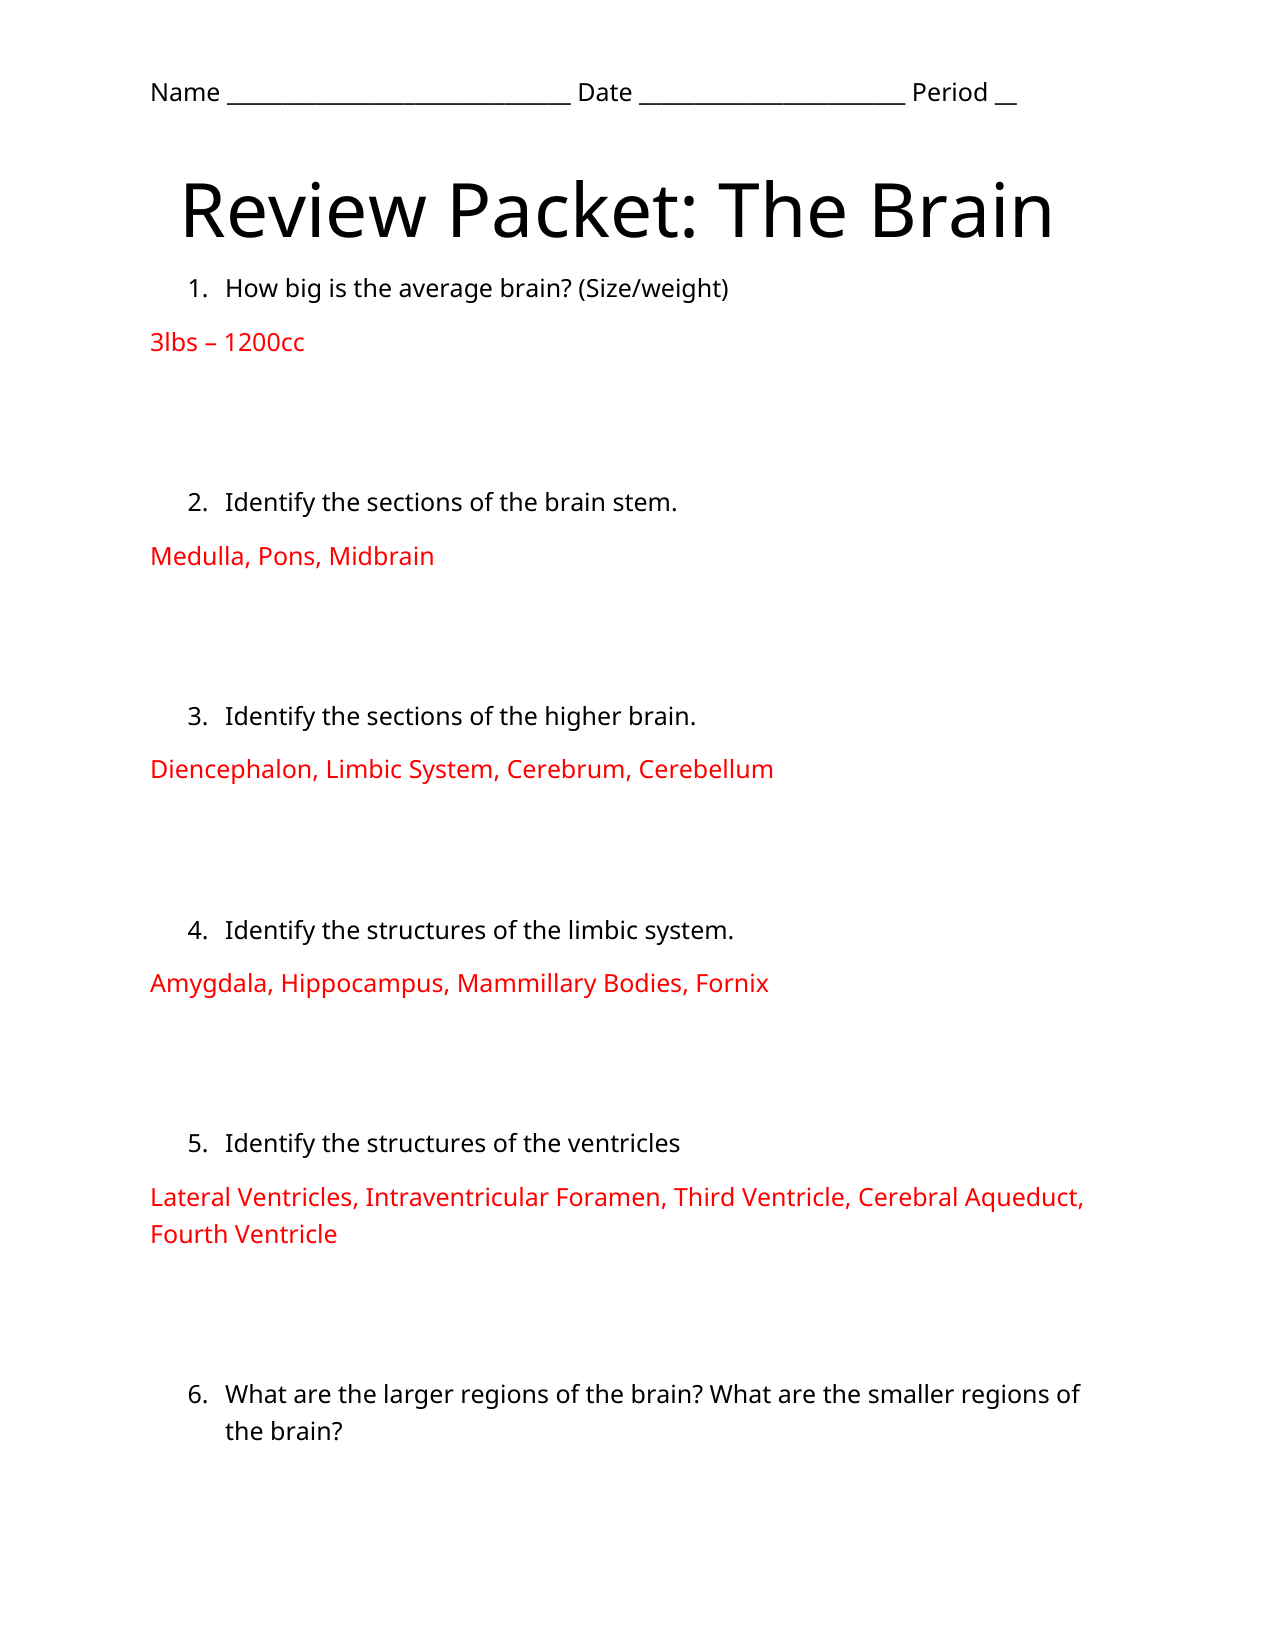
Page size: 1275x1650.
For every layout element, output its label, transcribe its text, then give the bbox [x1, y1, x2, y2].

list What are the larger regions of the brain? What are the smaller regions of the brain? [187, 1377, 1125, 1447]
list Identify the structures of the limbic system. [187, 912, 1125, 946]
text Amygdala, Hippocampus, Mammillary Bodies, Fornix [150, 966, 1125, 1000]
text 3lbs – 1200cc [150, 324, 1125, 359]
list Identify the sections of the higher brain. [187, 699, 1125, 733]
list Identify the sections of the brain stem. [187, 485, 1125, 519]
text Lateral Ventricles, Intraventricular Foramen, Third Ventricle, Cerebral Aqueduct, Fourth Ventricle [150, 1179, 1125, 1250]
text Medulla, Pons, Midbrain [150, 538, 1125, 572]
list Identify the structures of the ventricles [187, 1126, 1125, 1160]
list How big is the average brain? (Size/weight) [187, 150, 1125, 305]
text Diencephalon, Limbic System, Cerebrum, Cerebellum [150, 752, 1125, 786]
